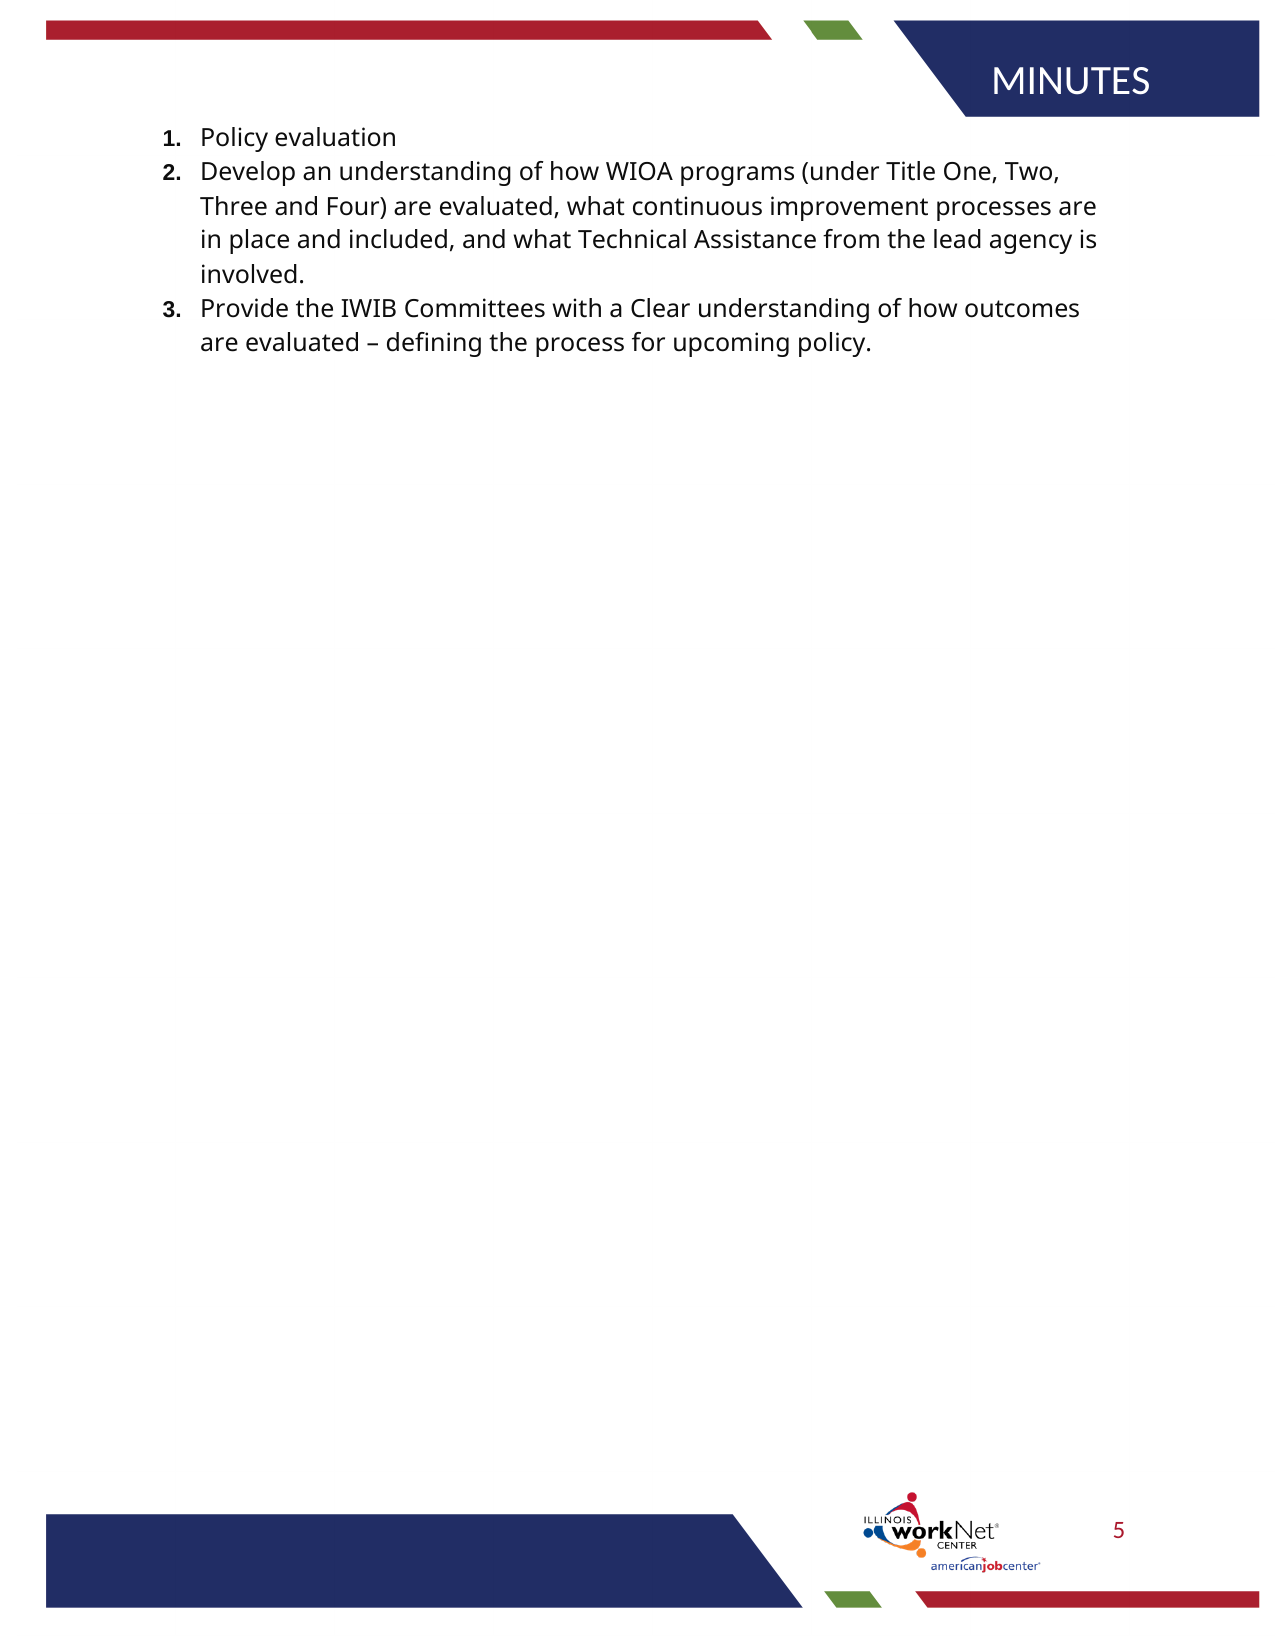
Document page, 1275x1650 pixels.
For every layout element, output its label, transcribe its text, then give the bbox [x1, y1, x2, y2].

list Policy evaluation [162, 120, 1125, 154]
list Provide the IWIB Committees with a Clear understanding of how outcomes are evaluated – defining the process for upcoming policy. [162, 290, 1125, 358]
picture [17, 0, 1275, 1636]
list Develop an understanding of how WIOA programs (under Title One, Two, Three and Four) are evaluated, what continuous improvement processes are in place and included, and what Technical Assistance from the lead agency is involved. [162, 154, 1125, 290]
